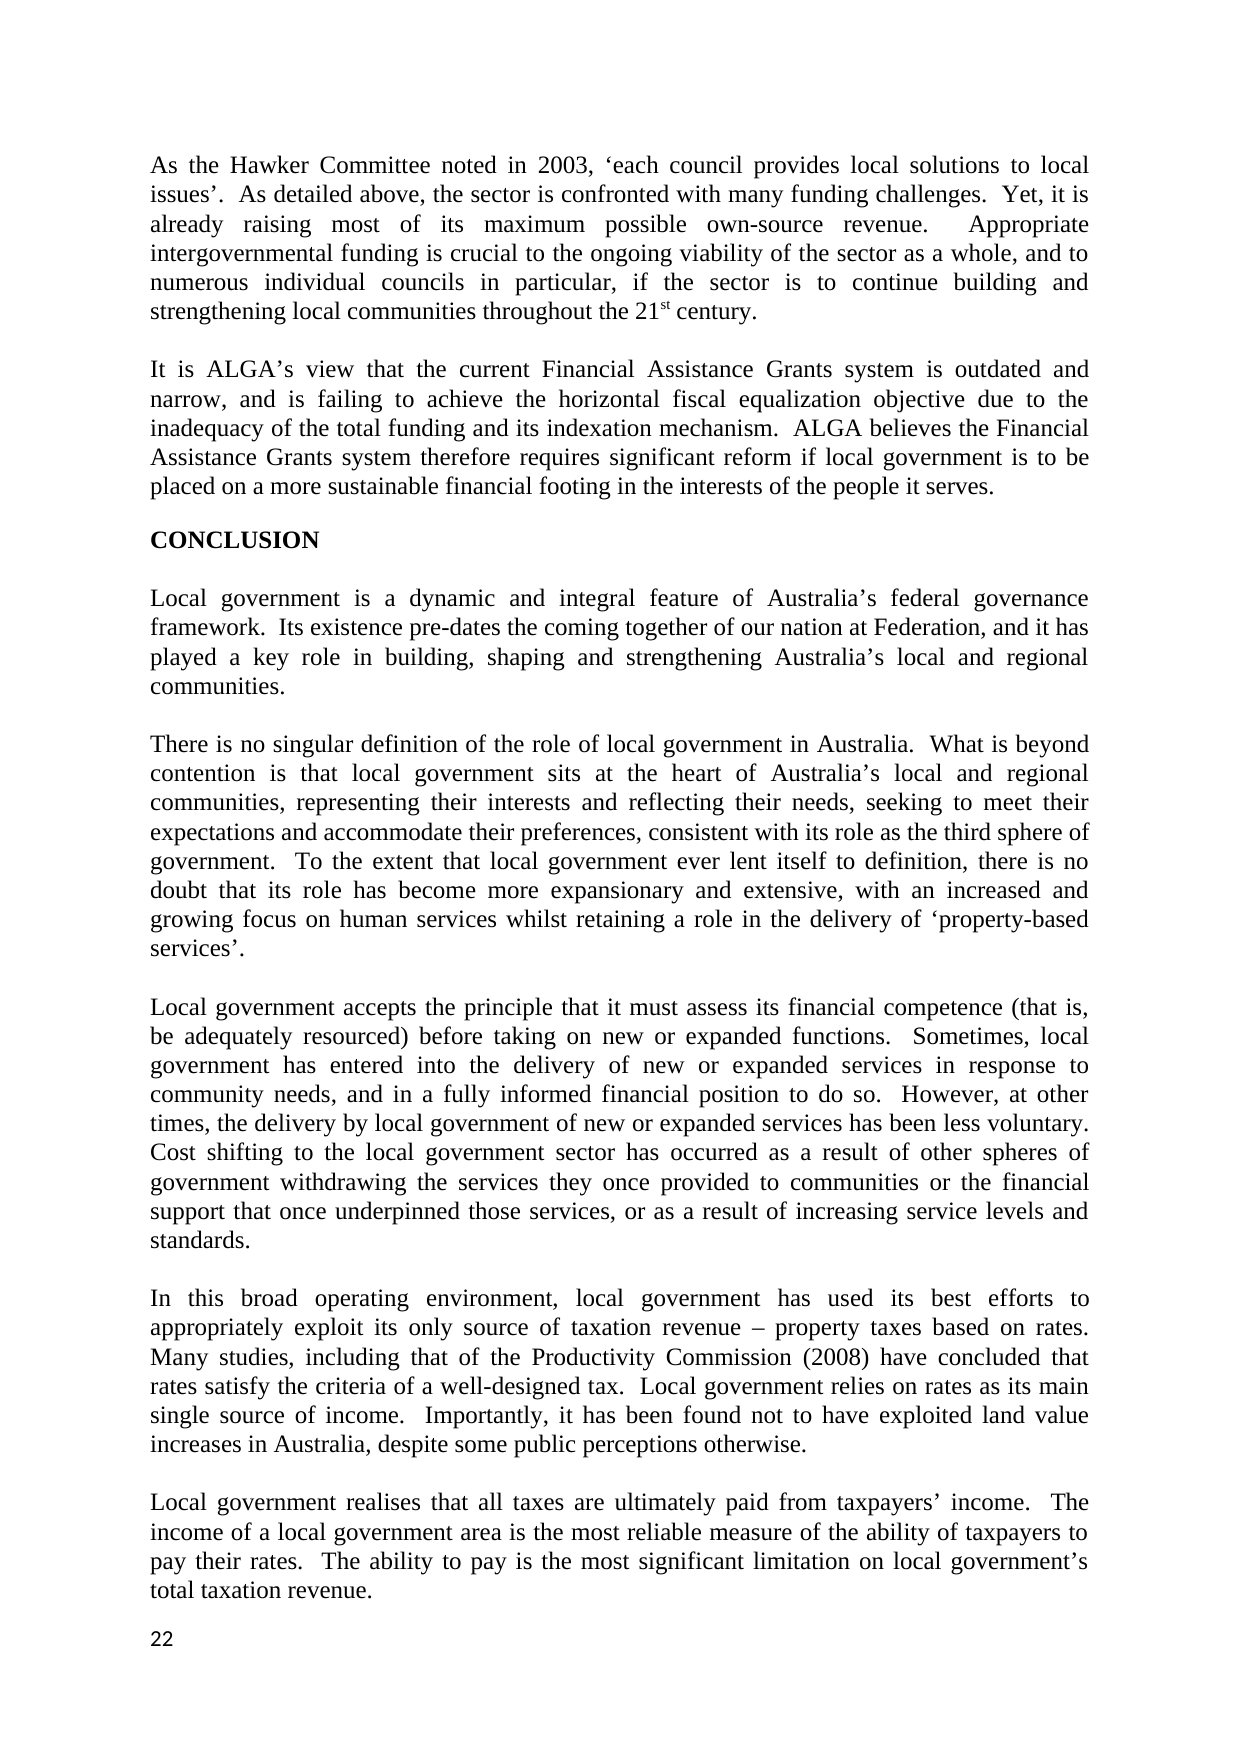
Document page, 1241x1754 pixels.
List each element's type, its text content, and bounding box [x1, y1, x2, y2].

text Local government realises that all taxes are ultimately paid from taxpayers’ income. The income of a local government area is the most reliable measure of the ability of taxpayers to pay their rates. The ability to pay is the most significant limitation on local government’s total taxation revenue. [150, 1487, 1090, 1604]
text There is no singular definition of the role of local government in Australia. What is beyond contention is that local government sits at the heart of Australia’s local and regional communities, representing their interests and reflecting their needs, seeking to meet their expectations and accommodate their preferences, consistent with its role as the third sphere of government. To the extent that local government ever lent itself to definition, there is no doubt that its role has become more expansionary and extensive, with an increased and growing focus on human services whilst retaining a role in the delivery of ‘property-based services’. [150, 729, 1090, 962]
text Local government accepts the principle that it must assess its financial competence (that is, be adequately resourced) before taking on new or expanded functions. Sometimes, local government has entered into the delivery of new or expanded services in response to community needs, and in a fully informed financial position to do so. However, at other times, the delivery by local government of new or expanded services has been less voluntary. Cost shifting to the local government sector has occurred as a result of other spheres of government withdrawing the services they once provided to communities or the financial support that once underpinned those services, or as a result of increasing service levels and standards. [150, 991, 1090, 1254]
text Local government is a dynamic and integral feature of Australia’s federal governance framework. Its existence pre-dates the coming together of our nation at Federation, and it has played a key role in building, shaping and strengthening Australia’s local and regional communities. [150, 583, 1090, 699]
text In this broad operating environment, local government has used its best efforts to appropriately exploit its only source of taxation revenue – property taxes based on rates. Many studies, including that of the Productivity Commission (2008) have concluded that rates satisfy the criteria of a well-designed tax. Local government relies on rates as its main single source of income. Importantly, it has been found not to have exploited land value increases in Australia, despite some public perceptions otherwise. [150, 1283, 1090, 1458]
text As the Hawker Committee noted in 2003, ‘each council provides local solutions to local issues’. As detailed above, the sector is confronted with many funding challenges. Yet, it is already raising most of its maximum possible own-source revenue. Appropriate intergovernmental funding is crucial to the ongoing viability of the sector as a whole, and to numerous individual councils in particular, if the sector is to continue building and strengthening local communities throughout the 21st century. [150, 150, 1090, 325]
subtitle CONCLUSION [150, 525, 1090, 554]
text It is ALGA’s view that the current Financial Assistance Grants system is outdated and narrow, and is failing to achieve the horizontal fiscal equalization objective due to the inadequacy of the total funding and its indexation mechanism. ALGA believes the Financial Assistance Grants system therefore requires significant reform if local government is to be placed on a more sustainable financial footing in the interests of the people it serves. [150, 354, 1090, 500]
